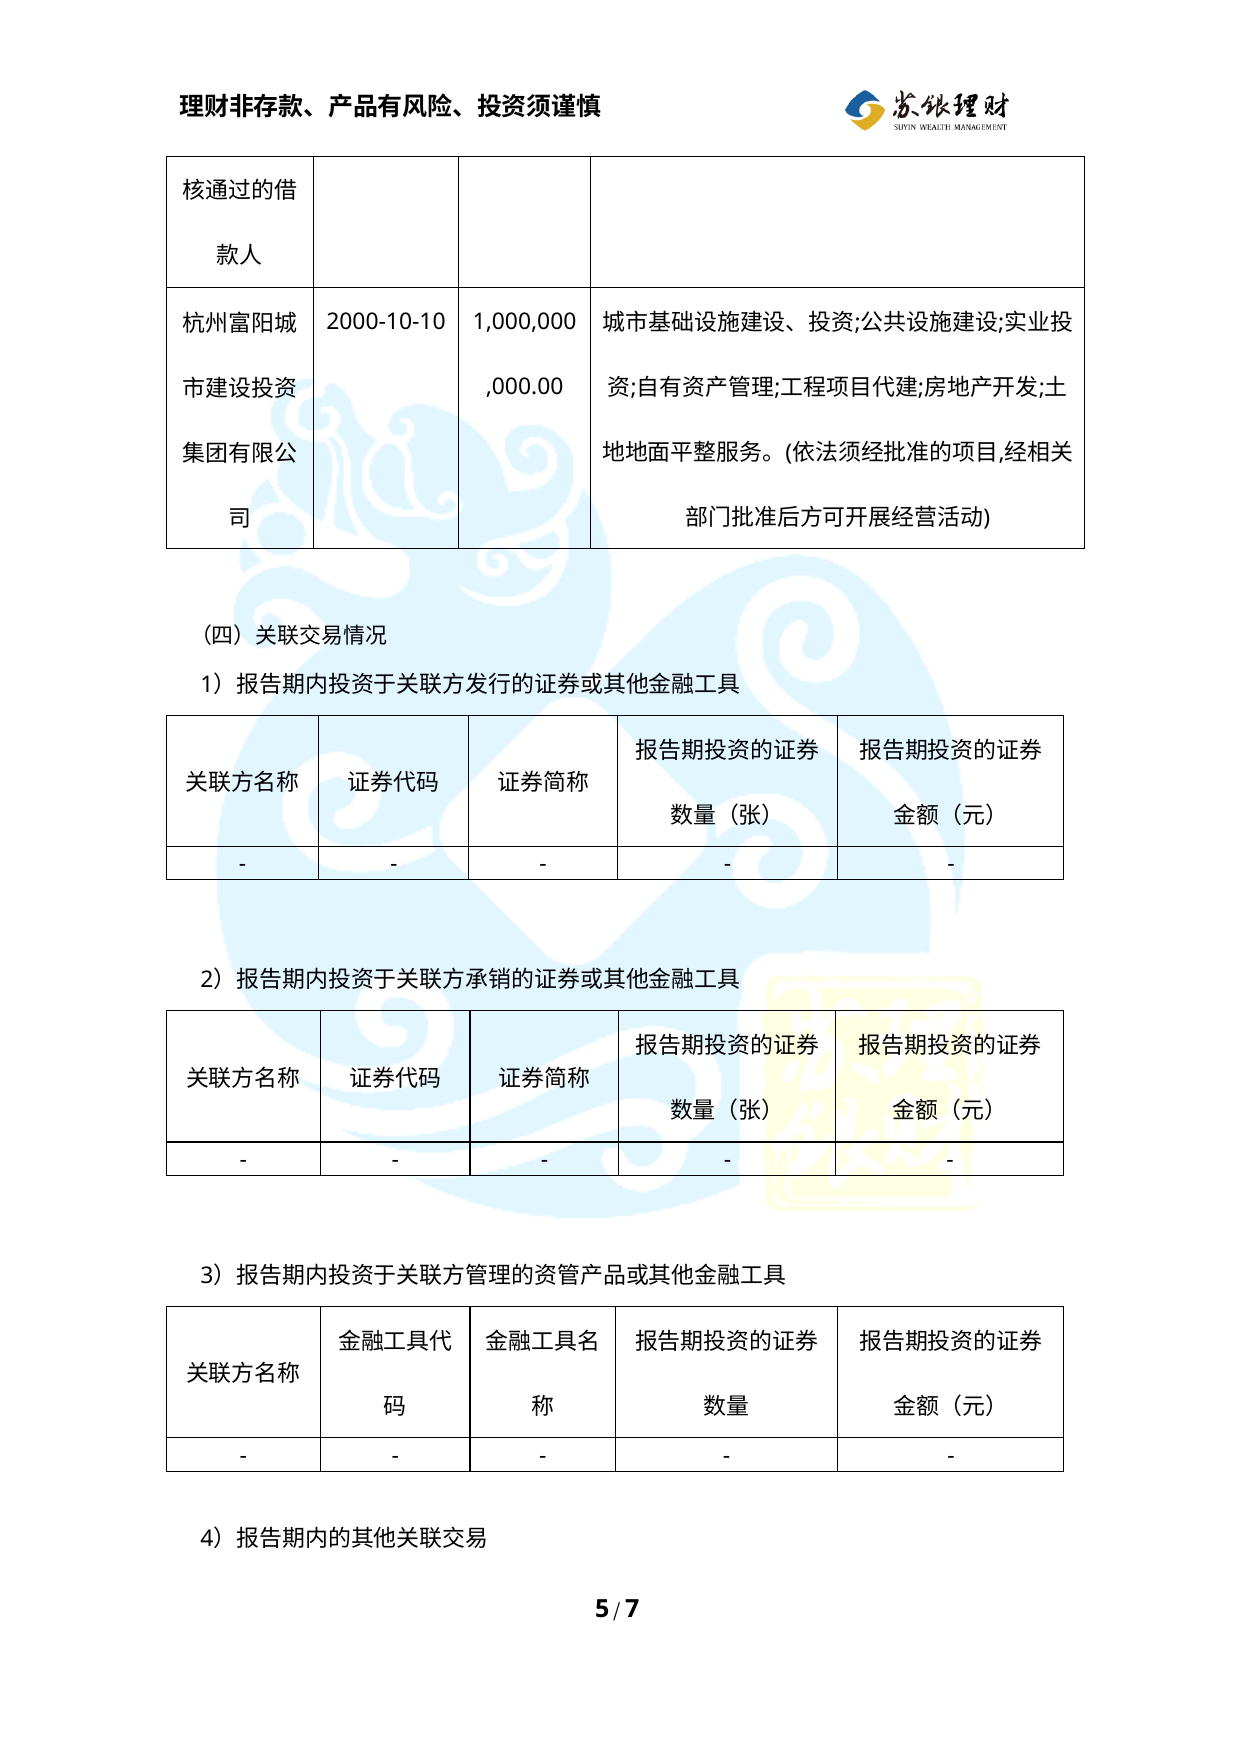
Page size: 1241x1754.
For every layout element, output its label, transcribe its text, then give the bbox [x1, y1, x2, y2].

table_cell - [321, 1143, 469, 1175]
table_header 证券简称 [469, 716, 617, 846]
list 报告期内的其他关联交易 [177, 1504, 1053, 1569]
picture [820, 72, 1039, 143]
table_cell 1,000,000,000.00 [459, 288, 590, 548]
table_cell - [838, 1438, 1063, 1471]
table_cell 杭州富阳城市建设投资集团有限公司 [167, 288, 313, 548]
table_header 报告期投资的证券数量（张） [618, 716, 837, 846]
table_header 报告期投资的证券金额（元） [836, 1011, 1063, 1141]
table_cell - [319, 847, 468, 879]
table_header 关联方名称 [167, 716, 318, 846]
table_cell - [471, 1143, 618, 1175]
table_header 金融工具代码 [321, 1307, 469, 1437]
table_cell - [167, 847, 318, 879]
table_cell - [459, 157, 590, 287]
table_cell - [618, 847, 837, 879]
table_cell 城市基础设施建设、投资;公共设施建设;实业投资;自有资产管理;工程项目代建;房地产开发;土地地面平整服务。(依法须经批准的项目,经相关部门批准后方可开展经营活动) [591, 288, 1084, 548]
table_header 报告期投资的证券数量（张） [619, 1011, 835, 1141]
table_header 证券代码 [319, 716, 468, 846]
table_cell - [616, 1438, 837, 1471]
table_cell - [321, 1438, 469, 1471]
table_header 关联方名称 [167, 1011, 320, 1141]
table_header 报告期投资的证券金额（元） [838, 716, 1063, 846]
table_cell 2000-10-10 [314, 288, 458, 548]
table_header 报告期投资的证券数量 [616, 1307, 837, 1437]
table_header 关联方名称 [167, 1307, 320, 1437]
table_cell - [619, 1143, 835, 1175]
subtitle （四）关联交易情况 [190, 617, 1053, 650]
text 1）报告期内投资于关联方发行的证券或其他金融工具 [177, 650, 1053, 715]
table_cell - [167, 1438, 320, 1471]
list 报告期内投资于关联方管理的资管产品或其他金融工具 [177, 1241, 1053, 1306]
table_cell - [836, 1143, 1063, 1175]
table_cell - [314, 157, 458, 287]
text 2）报告期内投资于关联方承销的证券或其他金融工具 [177, 945, 1053, 1010]
table_header 证券代码 [321, 1011, 469, 1141]
table_header 金融工具名称 [471, 1307, 615, 1437]
table_header 报告期投资的证券金额（元） [838, 1307, 1063, 1437]
table_cell - [469, 847, 617, 879]
table_cell - [591, 157, 1084, 287]
table_cell - [167, 1143, 320, 1175]
table_cell 欢太导流、信托自主审核通过的借款人 [167, 157, 313, 287]
table_cell - [838, 847, 1063, 879]
table_header 证券简称 [471, 1011, 618, 1141]
table_cell - [471, 1438, 615, 1471]
